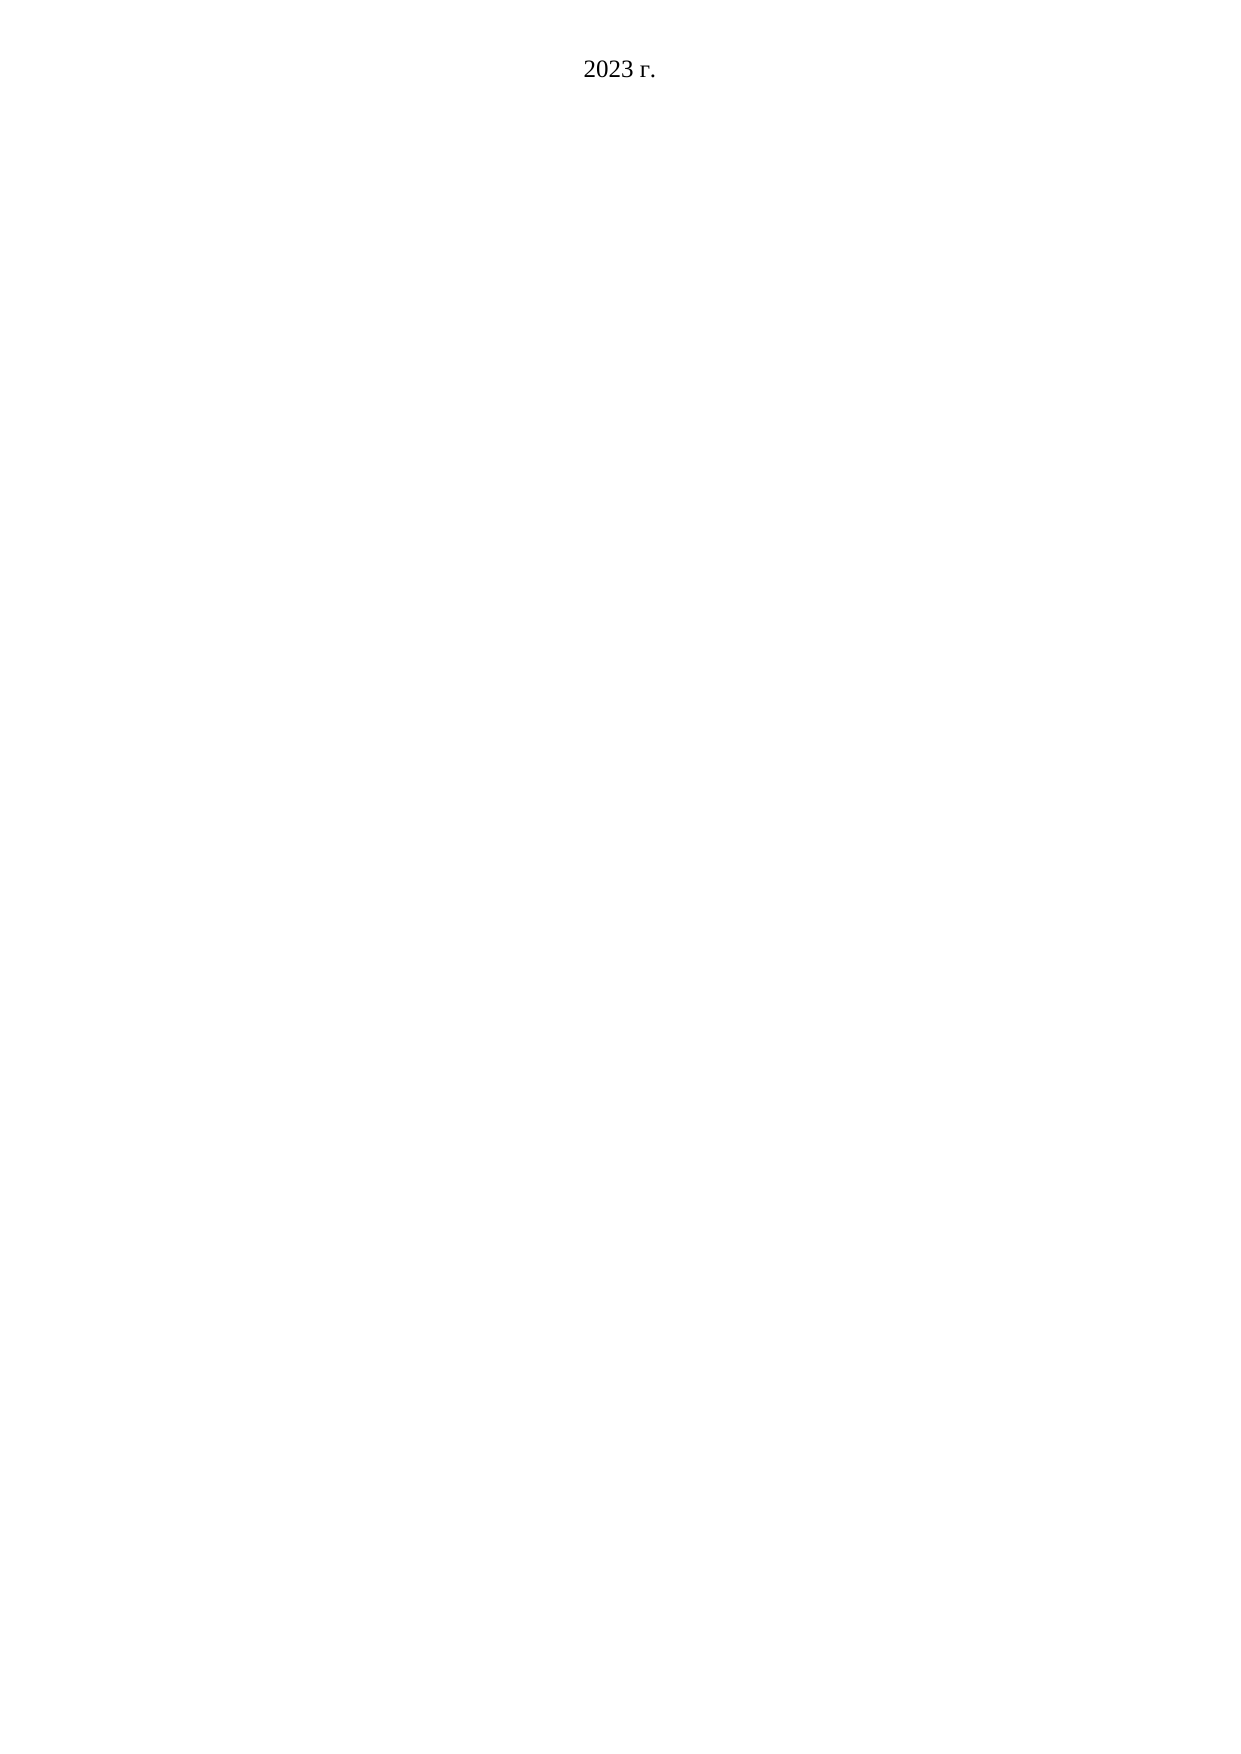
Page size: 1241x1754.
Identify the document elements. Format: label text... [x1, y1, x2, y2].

text 2023 г. [58, 54, 1182, 83]
